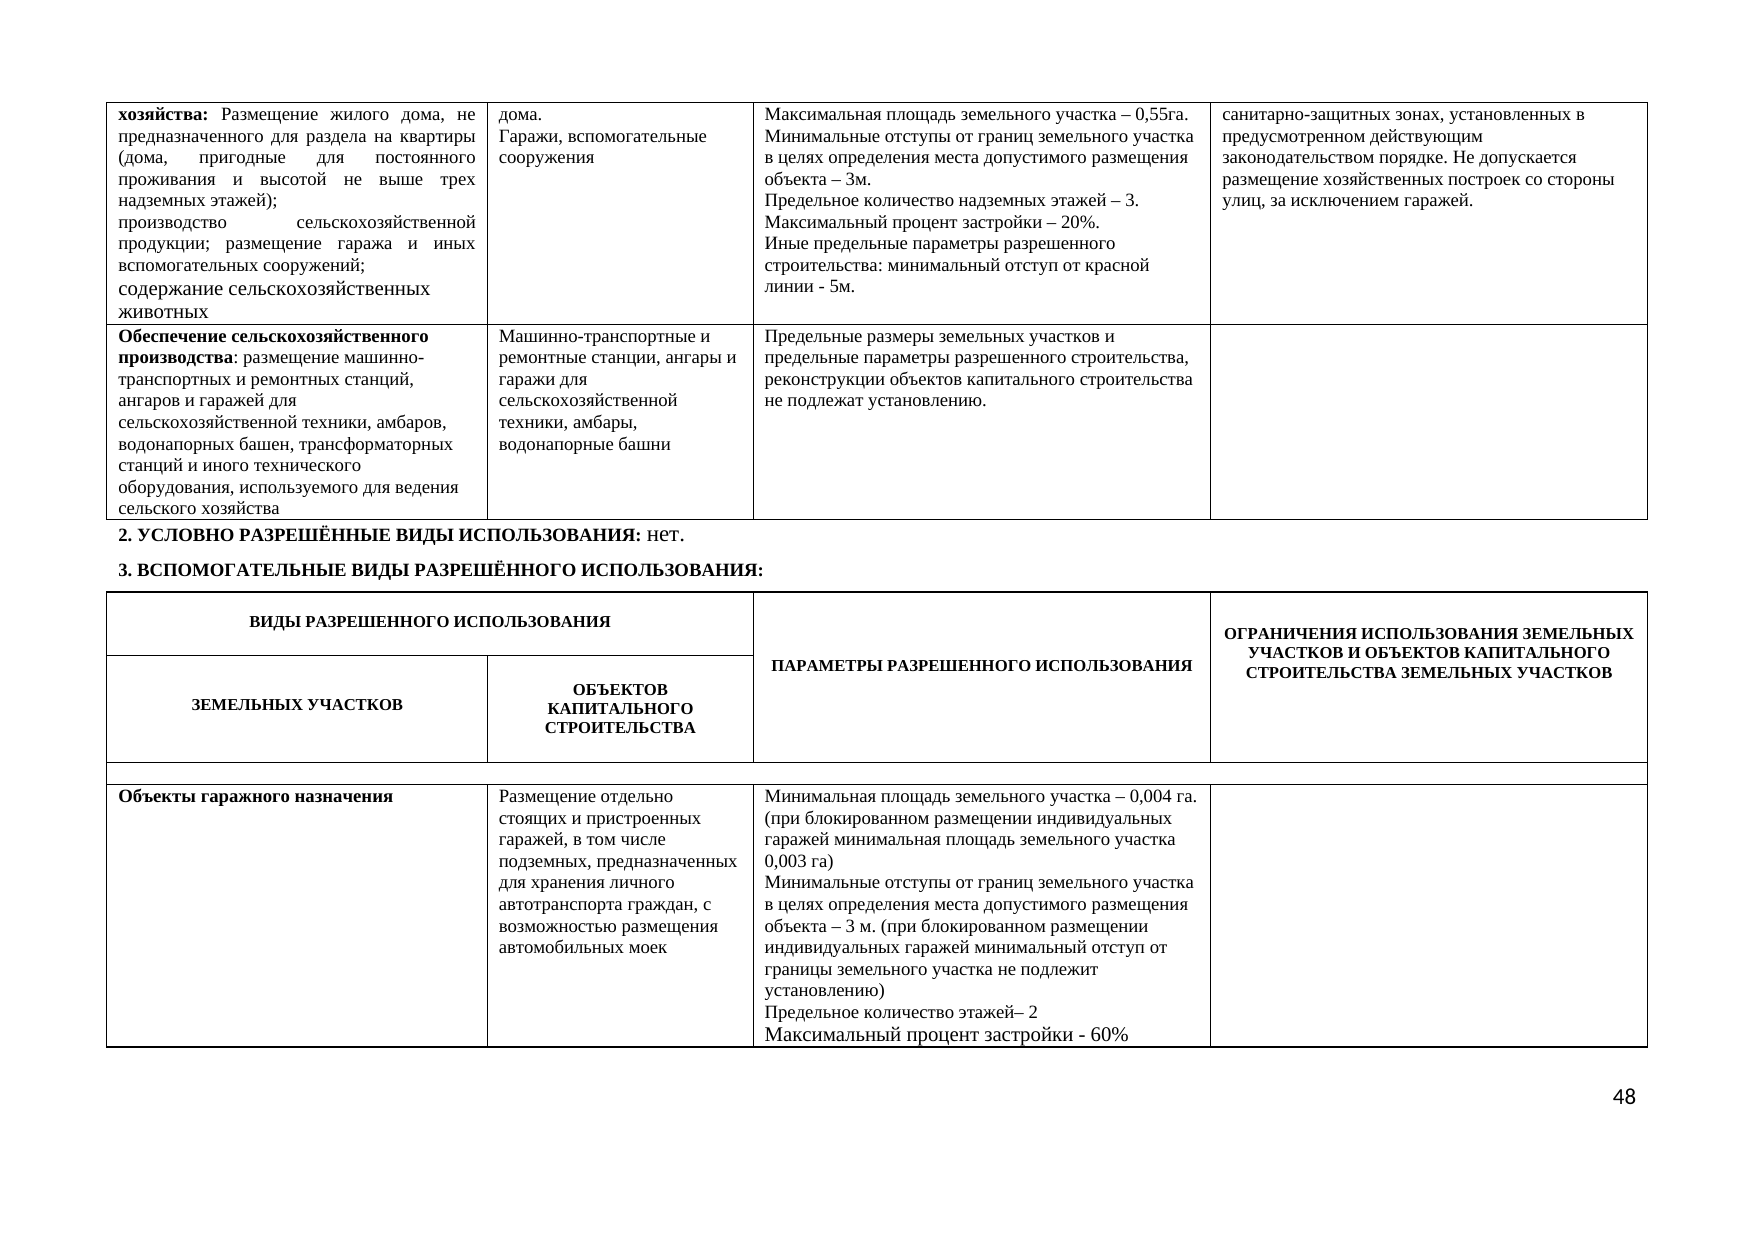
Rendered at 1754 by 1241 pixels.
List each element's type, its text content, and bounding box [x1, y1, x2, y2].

table_cell Машинно-транспортные и ремонтные станции, ангары и гаражи для сельскохозяйственной техники, амбары, водонапорные башни [488, 325, 753, 519]
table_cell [107, 103, 487, 323]
table_cell [1211, 325, 1647, 519]
table_header ПАРАМЕТРЫ РАЗРЕШЕННОГО ИСПОЛЬЗОВАНИЯ [754, 593, 1210, 762]
table_cell Объекты гаражного назначения [107, 785, 487, 1046]
table_cell ЗЕМЕЛЬНЫХ УЧАСТКОВ [107, 656, 487, 762]
text 3. ВСПОМОГАТЕЛЬНЫЕ ВИДЫ РАЗРЕШЁННОГО ИСПОЛЬЗОВАНИЯ: [118, 559, 1636, 581]
text 2. УСЛОВНО РАЗРЕШЁННЫЕ ВИДЫ ИСПОЛЬЗОВАНИЯ: нет. [118, 520, 1636, 546]
table_cell Обеспечение сельскохозяйственного производства: размещение машинно-транспортных и ремонтных станций, ангаров и гаражей для сельскохозяйственной техники, амбаров, водонапорных башен, трансформаторных станций и иного технического оборудования, используемого для ведения сельского хозяйства [107, 325, 487, 519]
table_cell Предельные размеры земельных участков и предельные параметры разрешенного строительства, реконструкции объектов капитального строительства не подлежат установлению. [754, 325, 1210, 519]
table_cell ОБЪЕКТОВ КАПИТАЛЬНОГО СТРОИТЕЛЬСТВА [488, 656, 753, 762]
table_header ОГРАНИЧЕНИЯ ИСПОЛЬЗОВАНИЯ ЗЕМЕЛЬНЫХ УЧАСТКОВ И ОБЪЕКТОВ КАПИТАЛЬНОГО СТРОИТЕЛЬСТВА ЗЕМЕЛЬНЫХ УЧАСТКОВ [1211, 593, 1647, 762]
table_header ВИДЫ РАЗРЕШЕННОГО ИСПОЛЬЗОВАНИЯ [107, 593, 753, 655]
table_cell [488, 103, 753, 323]
table_cell Размещение отдельно стоящих и пристроенных гаражей, в том числе подземных, предназначенных для хранения личного автотранспорта граждан, с возможностью размещения автомобильных моек [488, 785, 753, 1046]
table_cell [754, 103, 1210, 323]
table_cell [1211, 103, 1647, 323]
table_cell [107, 763, 1647, 784]
table_cell Минимальная площадь земельного участка – 0,004 га. (при блокированном размещении индивидуальных гаражей минимальная площадь земельного участка 0,003 га) Минимальные отступы от границ земельного участка в целях определения места допустимого размещения объекта – 3 м. (при блокированном размещении индивидуальных гаражей минимальный отступ от границы земельного участка не подлежит установлению) Предельное количество этажей– 2 Максимальный процент застройки - 60% [754, 785, 1210, 1046]
table_cell [1211, 785, 1647, 1046]
